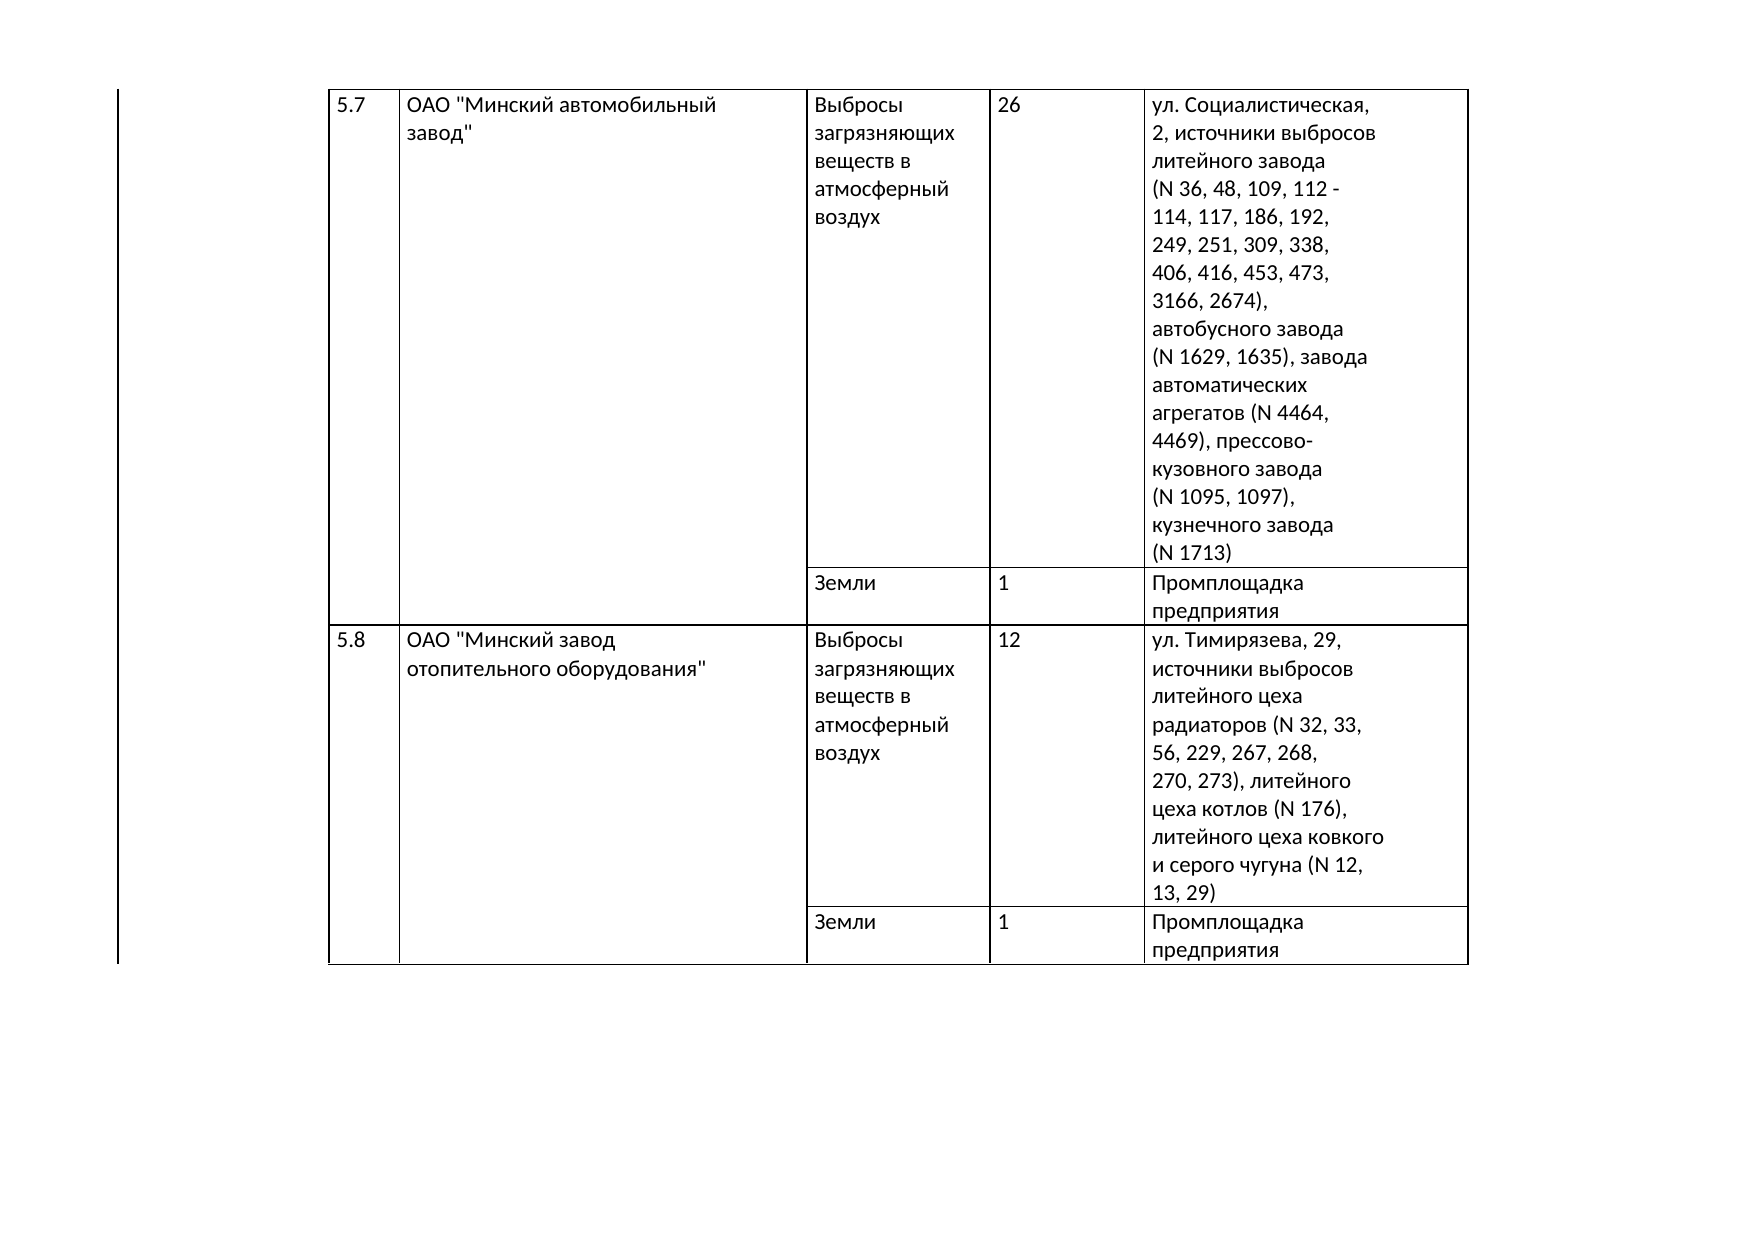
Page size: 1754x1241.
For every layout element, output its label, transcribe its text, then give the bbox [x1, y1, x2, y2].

table_cell ул. Социалистическая, 2, источники выбросов литейного завода (N 36, 48, 109, 112 - 114, 117, 186, 192, 249, 251, 309, 338, 406, 416, 453, 473, 3166, 2674), автобусного завода (N 1629, 1635), завода автоматических агрегатов (N 4464, 4469), прессово- кузовного завода (N 1095, 1097), кузнечного завода (N 1713) [1145, 90, 1467, 566]
table_cell Выбросы загрязняющих веществ в атмосферный воздух [808, 90, 989, 566]
table_cell Промплощадка предприятия [1145, 907, 1467, 963]
table_cell 5.7 [330, 90, 399, 624]
table_cell 1 [991, 568, 1144, 624]
table_cell 1 [991, 907, 1144, 963]
table_cell ОАО "Минский автомобильный завод" [400, 90, 806, 624]
table_cell ул. Тимирязева, 29, источники выбросов литейного цеха радиаторов (N 32, 33, 56, 229, 267, 268, 270, 273), литейного цеха котлов (N 176), литейного цеха ковкого и серого чугуна (N 12, 13, 29) [1145, 626, 1467, 906]
table_cell 5.8 [330, 626, 399, 963]
table_cell Земли [808, 907, 989, 963]
table_cell 26 [991, 90, 1144, 566]
table_cell 12 [991, 626, 1144, 906]
table_cell ОАО "Минский завод отопительного оборудования" [400, 626, 806, 963]
table_cell Промплощадка предприятия [1145, 568, 1467, 624]
table_cell Земли [808, 568, 989, 624]
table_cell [808, 626, 989, 906]
